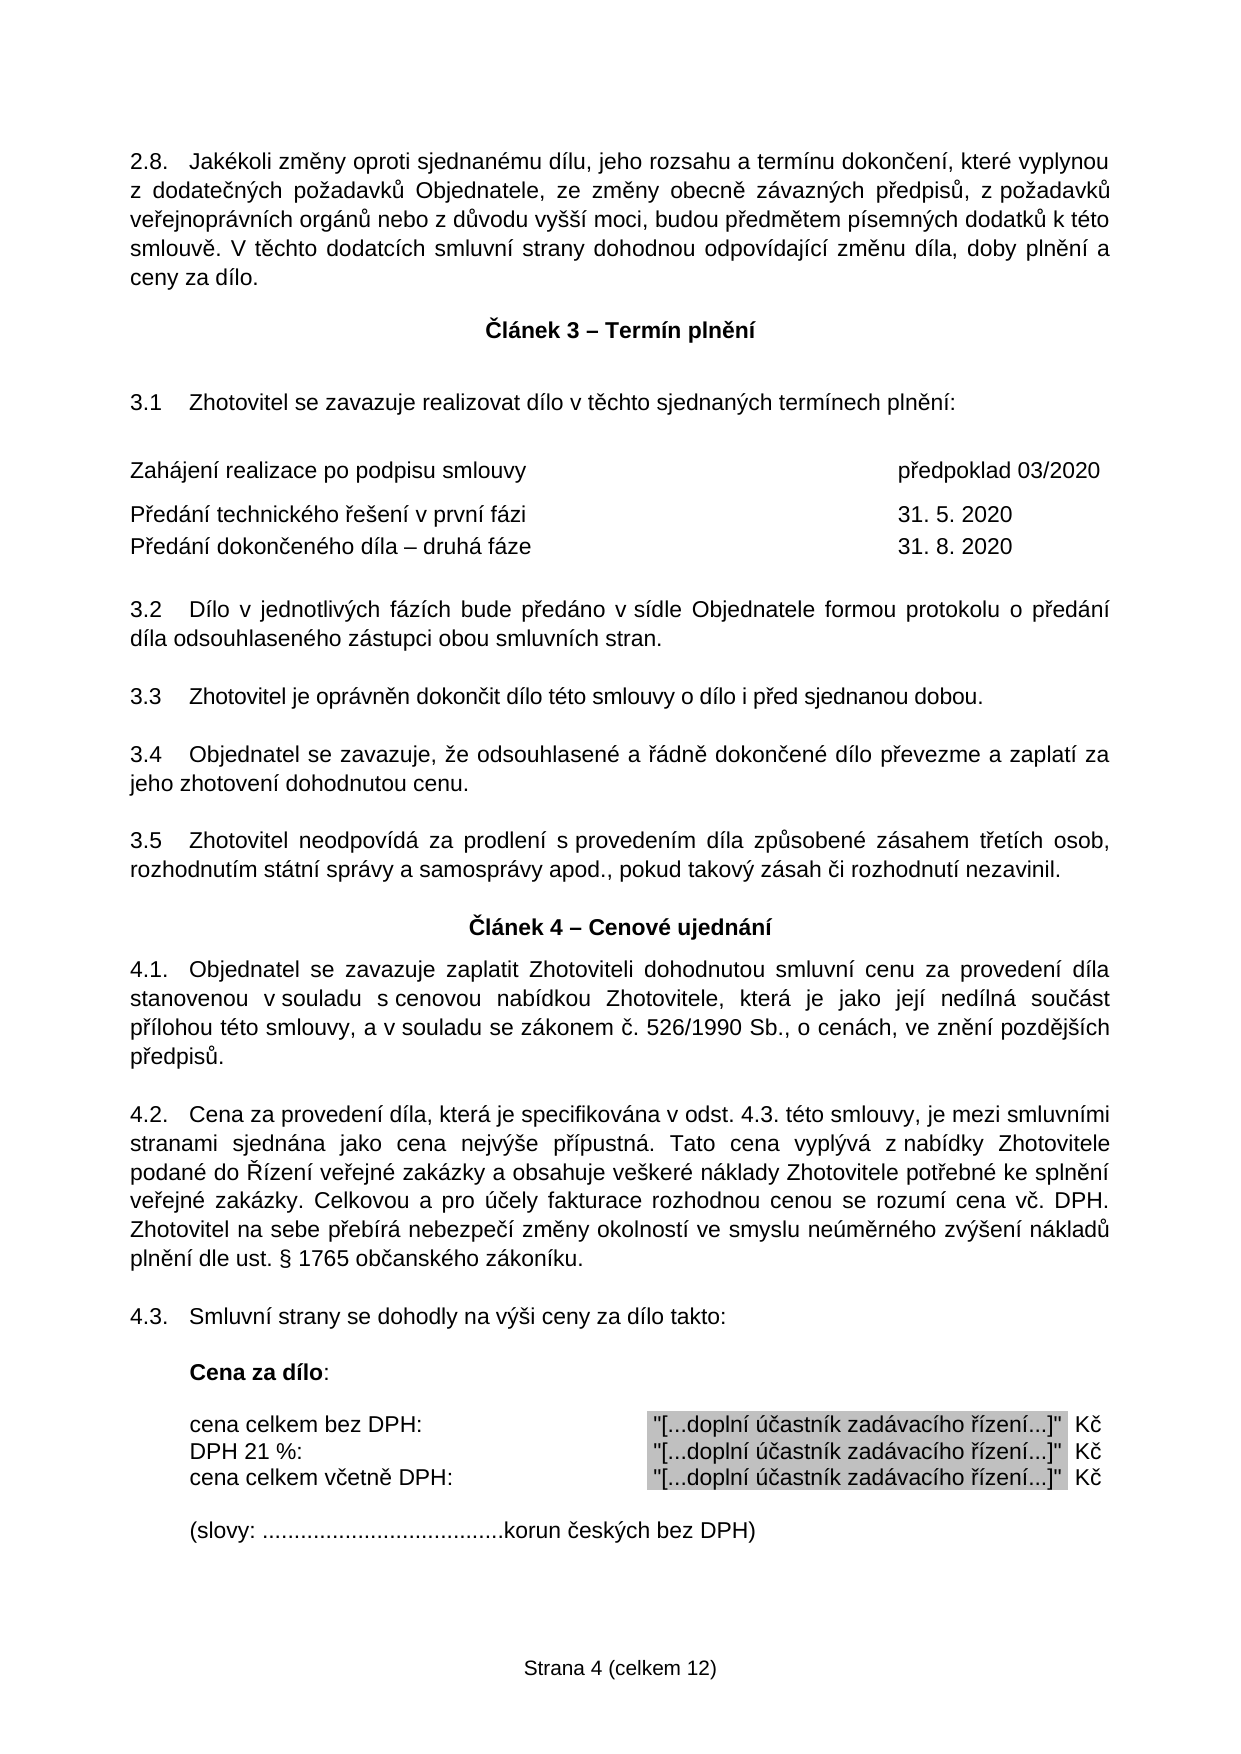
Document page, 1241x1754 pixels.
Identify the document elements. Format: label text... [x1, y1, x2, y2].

text Článek 4 – Cenové ujednání [130, 914, 1110, 941]
list Smluvní strany se dohodly na výši ceny za dílo takto: [130, 1303, 1110, 1329]
list (slovy: ......................................korun českých bez DPH) [189, 1517, 1110, 1543]
list Objednatel se zavazuje, že odsouhlasené a řádně dokončené dílo převezme a zaplatí za jeho zhotovení dohodnutou cenu. [130, 741, 1110, 796]
list Zhotovitel neodpovídá za prodlení s provedením díla způsobené zásahem třetích osob, rozhodnutím státní správy a samosprávy apod., pokud takový zásah či rozhodnutí nezavinil. [130, 827, 1110, 883]
list cena celkem bez DPH: Kč [189, 1411, 647, 1438]
list Cena za dílo: [189, 1358, 1110, 1385]
text Předání dokončeného díla – druhá fáze 31. 8. 2020 [130, 533, 1110, 559]
list Jakékoli změny oproti sjednanému dílu, jeho rozsahu a termínu dokončení, které vyplynou z dodatečných požadavků Objednatele, ze změny obecně závazných předpisů, z požadavků veřejnoprávních orgánů nebo z důvodu vyšší moci, budou předmětem písemných dodatků k této smlouvě. V těchto dodatcích smluvní strany dohodnou odpovídající změnu díla, doby plnění a ceny za dílo. [130, 148, 1110, 290]
list cena celkem včetně DPH: Kč [189, 1464, 647, 1490]
list Zhotovitel se zavazuje realizovat dílo v těchto sjednaných termínech plnění: [130, 389, 1110, 416]
list Cena za provedení díla, která je specifikována v odst. 4.3. této smlouvy, je mezi smluvními stranami sjednána jako cena nejvýše přípustná. Tato cena vyplývá z nabídky Zhotovitele podané do Řízení veřejné zakázky a obsahuje veškeré náklady Zhotovitele potřebné ke splnění veřejné zakázky. Celkovou a pro účely fakturace rozhodnou cenou se rozumí cena vč. DPH. Zhotovitel na sebe přebírá nebezpečí změny okolností ve smyslu neúměrného zvýšení nákladů plnění dle ust. § 1765 občanského zákoníku. [130, 1101, 1110, 1272]
list Dílo v jednotlivých fázích bude předáno v sídle Objednatele formou protokolu o předání díla odsouhlaseného zástupci obou smluvních stran. [130, 596, 1110, 651]
list Objednatel se zavazuje zaplatit Zhotoviteli dohodnutou smluvní cenu za provedení díla stanovenou v souladu s cenovou nabídkou Zhotovitele, která je jako její nedílná součást přílohou této smlouvy, a v souladu se zákonem č. 526/1990 Sb., o cenách, ve znění pozdějších předpisů. [130, 956, 1110, 1069]
text Článek 3 – Termín plnění [130, 317, 1110, 344]
list DPH 21 %: Kč [189, 1438, 647, 1464]
text Předání technického řešení v první fázi 31. 5. 2020 [130, 501, 1110, 527]
list DPH 21 %: Kč [1068, 1438, 1110, 1464]
text Zahájení realizace po podpisu smlouvy předpoklad 03/2020 [130, 457, 1110, 483]
list Zhotovitel je oprávněn dokončit dílo této smlouvy o dílo i před sjednanou dobou. [130, 683, 1110, 709]
